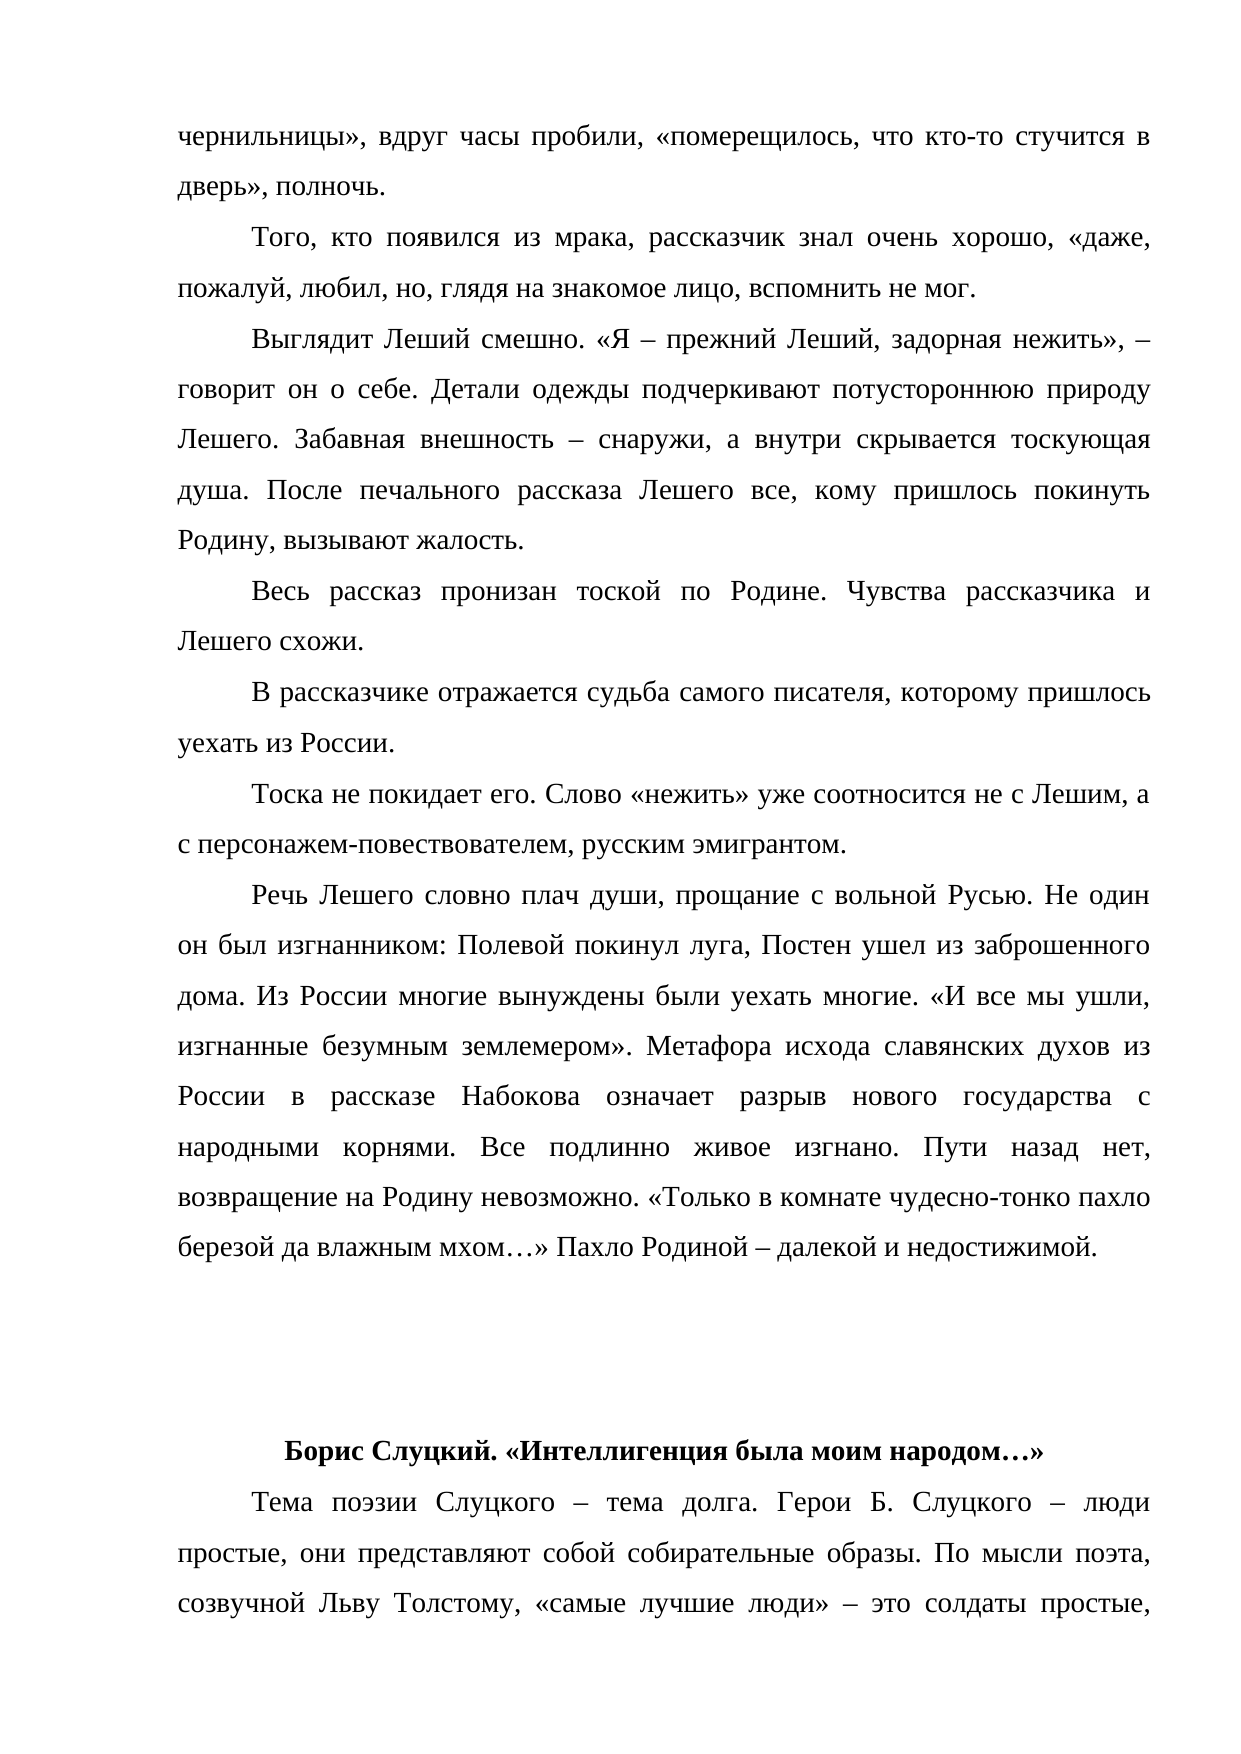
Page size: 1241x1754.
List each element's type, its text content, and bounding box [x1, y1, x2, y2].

text Тоска не покидает его. Слово «нежить» уже соотносится не с Лешим, а с персонажем-повествователем, русским эмигрантом. [177, 776, 1152, 860]
text Того, кто появился из мрака, рассказчик знал очень хорошо, «даже, пожалуй, любил, но, глядя на знакомое лицо, вспомнить не мог. [177, 219, 1152, 303]
text Борис Слуцкий. «Интеллигенция была моим народом…» [177, 1433, 1152, 1467]
text Весь рассказ пронизан тоской по Родине. Чувства рассказчика и Лешего схожи. [177, 573, 1152, 657]
text Выглядит Леший смешно. «Я – прежний Леший, задорная нежить», –говорит он о себе. Детали одежды подчеркивают потустороннюю природу Лешего. Забавная внешность – снаружи, а внутри скрывается тоскующая душа. После печального рассказа Лешего все, кому пришлось покинуть Родину, вызывают жалость. [177, 321, 1152, 556]
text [177, 1484, 1152, 1619]
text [177, 118, 1152, 202]
text Речь Лешего словно плач души, прощание с вольной Русью. Не один он был изгнанником: Полевой покинул луга, Постен ушел из заброшенного дома. Из России многие вынуждены были уехать многие. «И все мы ушли, изгнанные безумным землемером». Метафора исхода славянских духов из России в рассказе Набокова означает разрыв нового государства с народными корнями. Все подлинно живое изгнано. Пути назад нет, возвращение на Родину невозможно. «Только в комнате чудесно-тонко пахло березой да влажным мхом…» Пахло Родиной – далекой и недостижимой. [177, 877, 1152, 1263]
text В рассказчике отражается судьба самого писателя, которому пришлось уехать из России. [177, 674, 1152, 758]
